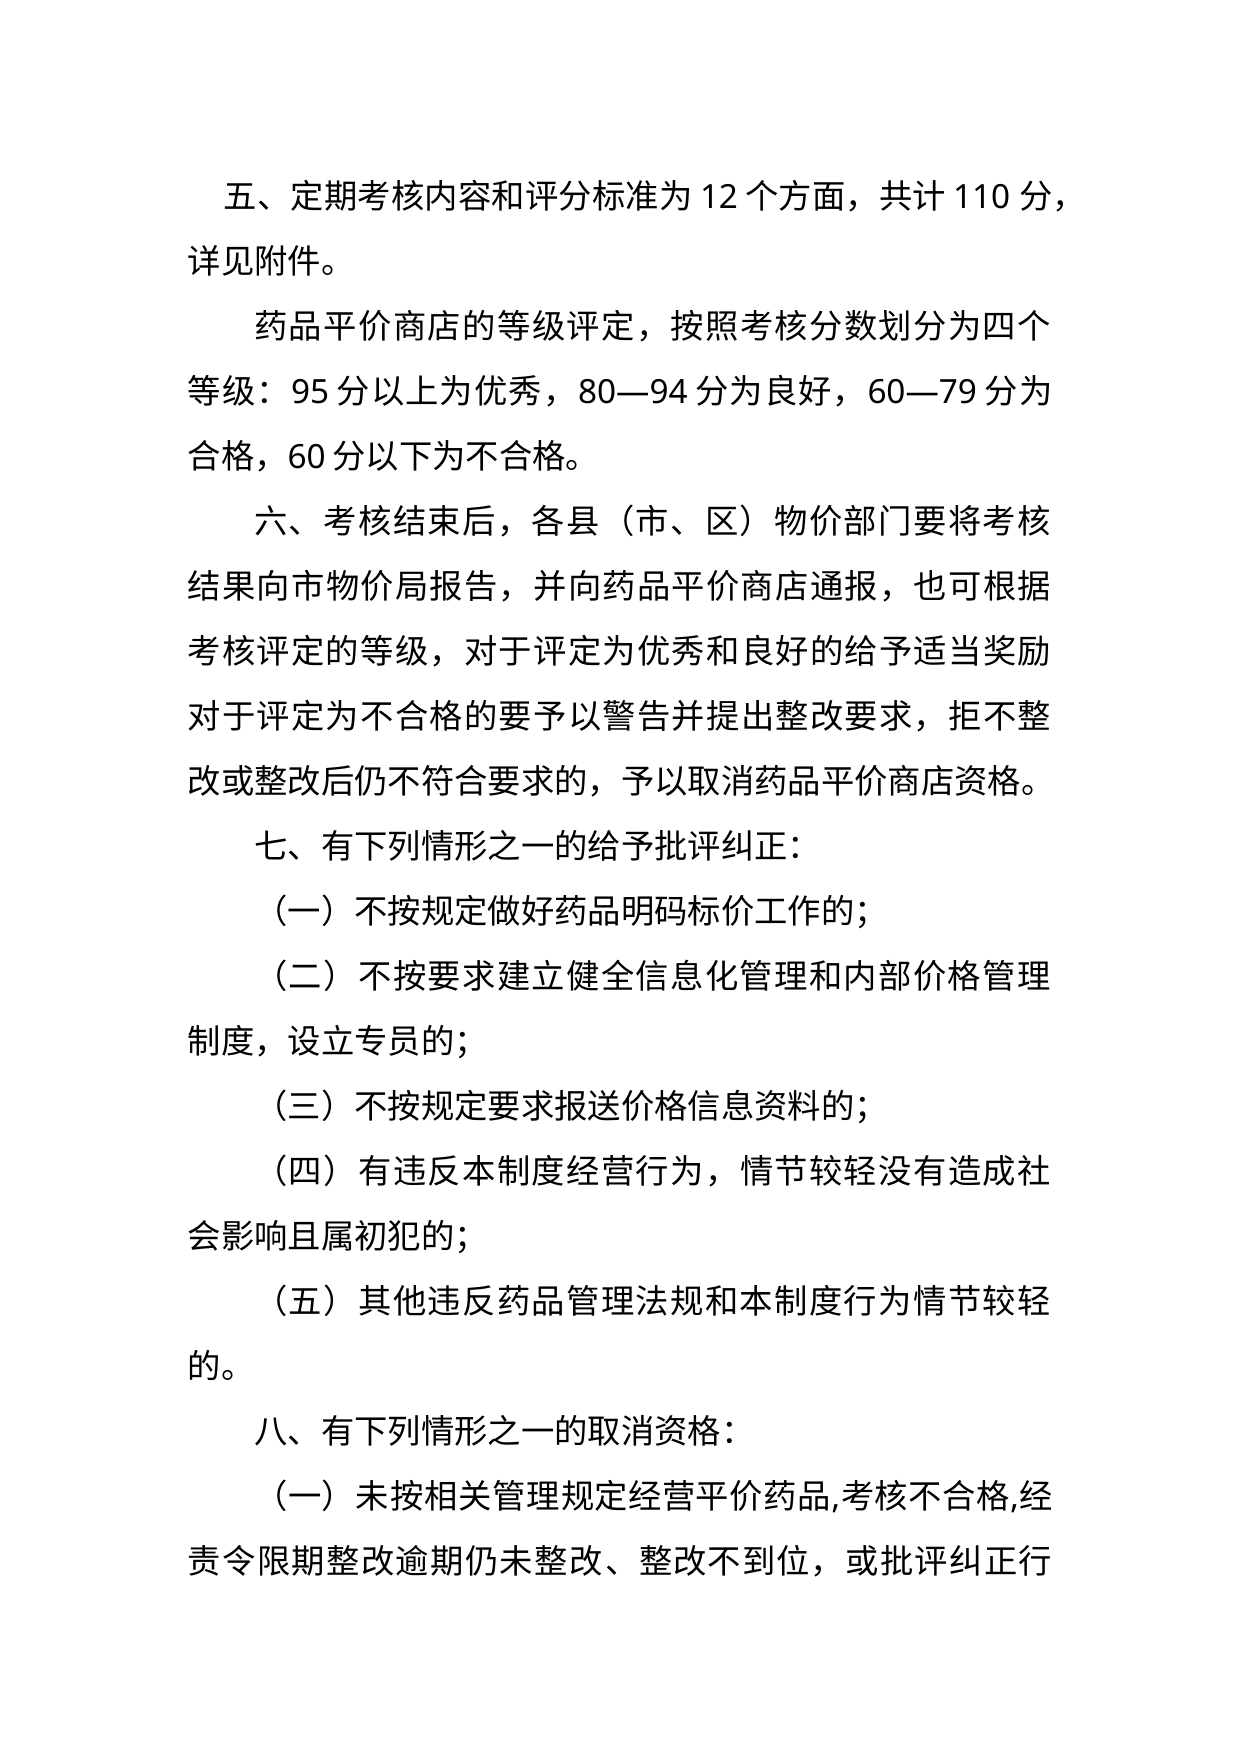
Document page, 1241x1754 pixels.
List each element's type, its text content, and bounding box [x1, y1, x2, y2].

text （二）不按要求建立健全信息化管理和内部价格管理制度，设立专员的； [187, 942, 1053, 1072]
text 药品平价商店的等级评定，按照考核分数划分为四个等级：95分以上为优秀，80—94分为良好，60—79分为合格，60分以下为不合格。 [187, 292, 1053, 487]
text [187, 1462, 1053, 1592]
text （一）不按规定做好药品明码标价工作的； [187, 877, 1053, 942]
text 八、有下列情形之一的取消资格： [187, 1397, 1053, 1462]
text （三）不按规定要求报送价格信息资料的； [187, 1072, 1053, 1137]
text 七、有下列情形之一的给予批评纠正： [187, 812, 1053, 877]
text 六、考核结束后，各县（市、区）物价部门要将考核结果向市物价局报告，并向药品平价商店通报，也可根据考核评定的等级，对于评定为优秀和良好的给予适当奖励；对于评定为不合格的要予以警告并提出整改要求，拒不整改或整改后仍不符合要求的，予以取消药品平价商店资格。 [187, 487, 1053, 812]
text （五）其他违反药品管理法规和本制度行为情节较轻的。 [187, 1267, 1053, 1397]
text （四）有违反本制度经营行为，情节较轻没有造成社会影响且属初犯的； [187, 1137, 1053, 1267]
text 五、定期考核内容和评分标准为12个方面，共计110 分，详见附件。 [187, 162, 1053, 292]
